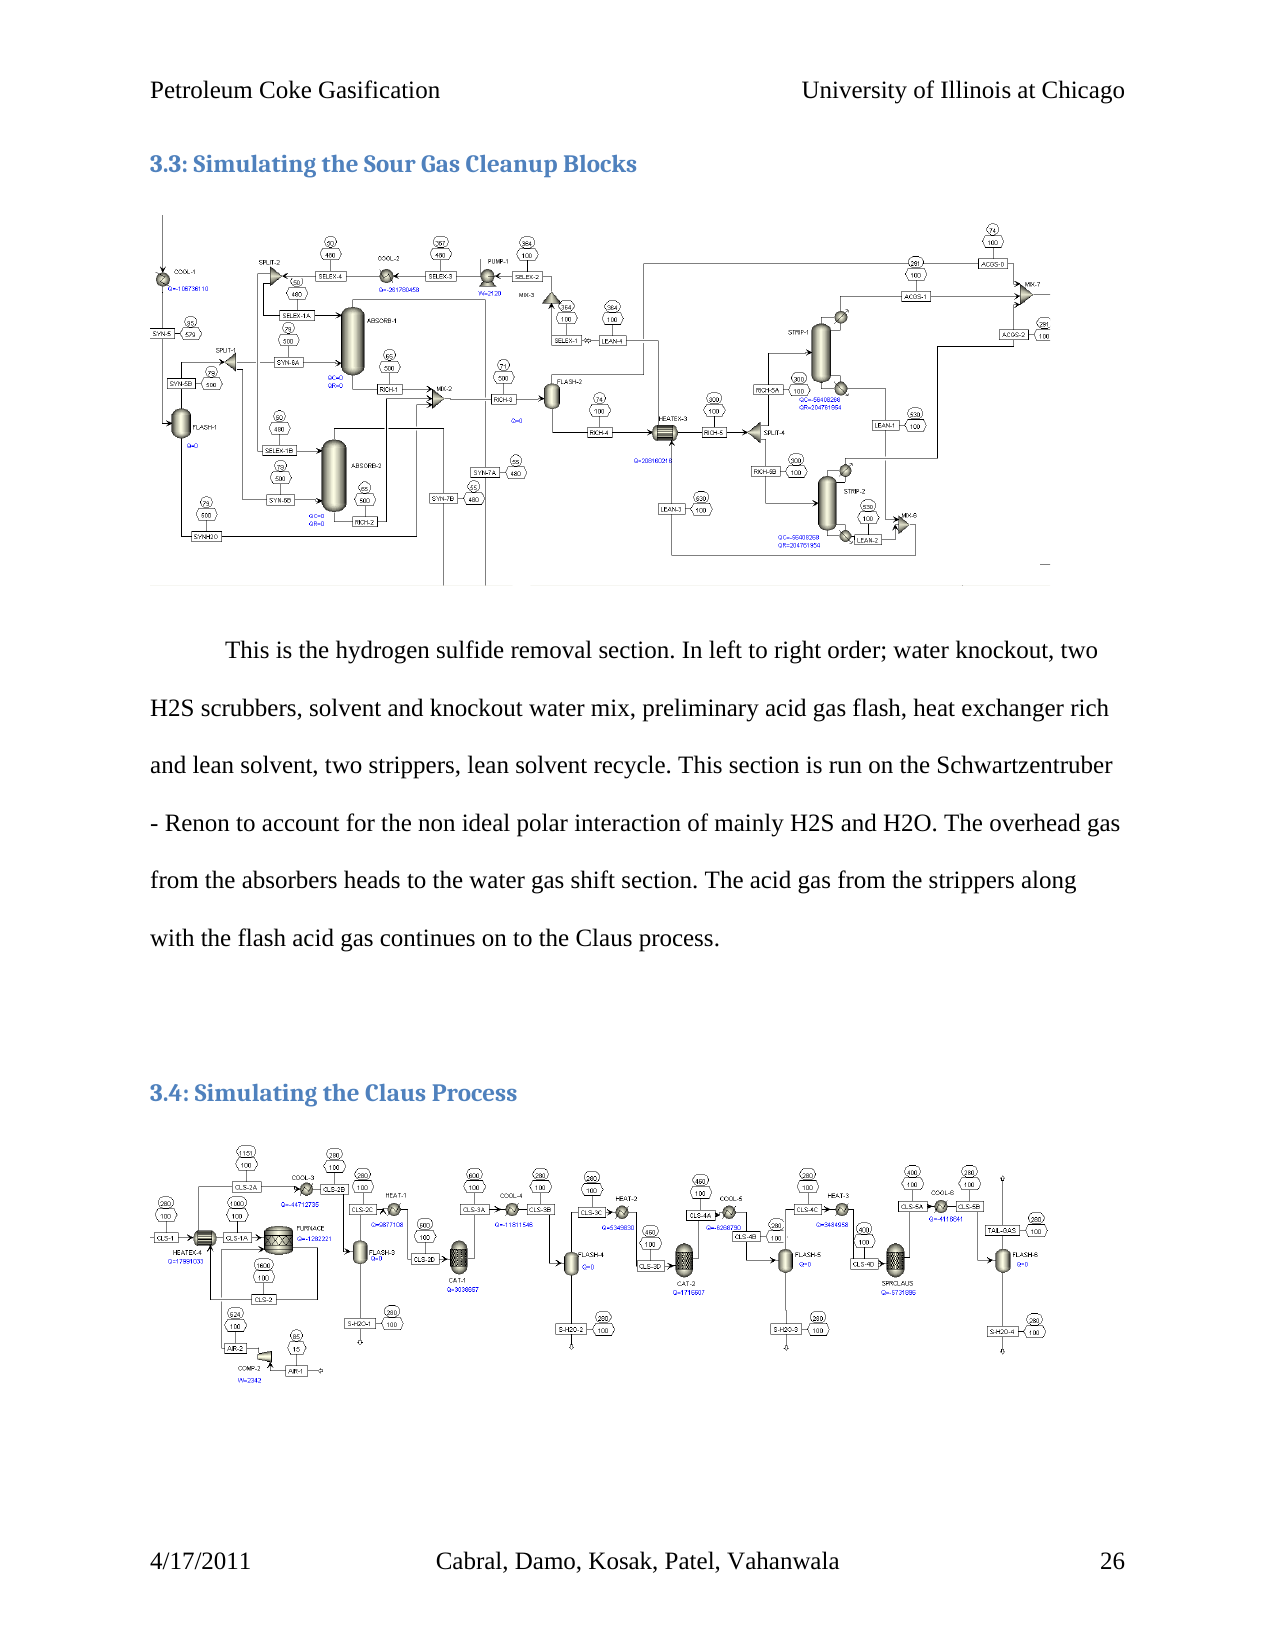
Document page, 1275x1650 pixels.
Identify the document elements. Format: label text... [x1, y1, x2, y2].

subtitle 3.4: Simulating the Claus Process [150, 1079, 1125, 1108]
text This is the hydrogen sulfide removal section. In left to right order; water knockout, two H2S scrubbers, solvent and knockout water mix, preliminary acid gas flash, heat exchanger rich and lean solvent, two strippers, lean solvent recycle. This section is run on the Schwartzentruber - Renon to account for the non ideal polar interaction of mainly H2S and H2O. The overhead gas from the absorbers heads to the water gas shift section. The acid gas from the strippers along with the flash acid gas continues on to the Claus process. [150, 635, 1125, 951]
picture [150, 1136, 1050, 1387]
picture [150, 207, 1050, 586]
subtitle 3.3: Simulating the Sour Gas Cleanup Blocks [150, 150, 1125, 179]
